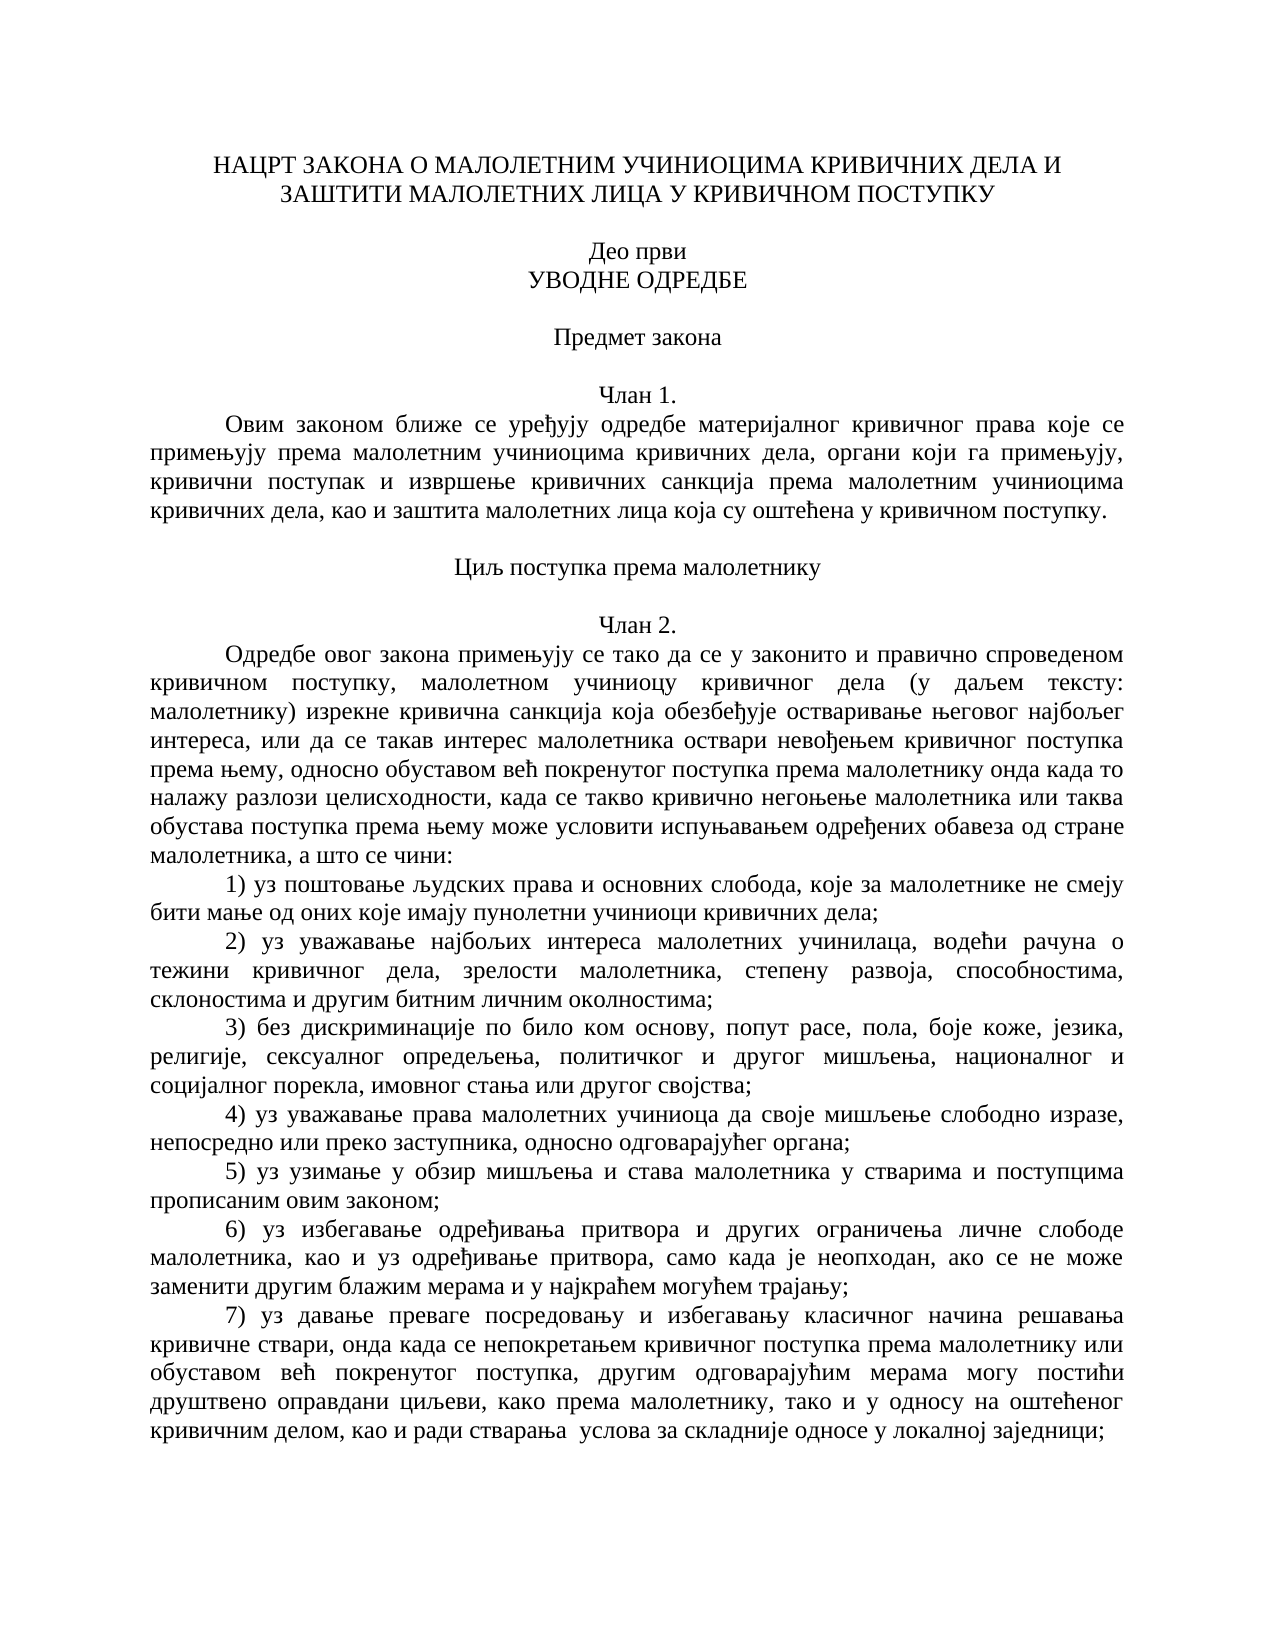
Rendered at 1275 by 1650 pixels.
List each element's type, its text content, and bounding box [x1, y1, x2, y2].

text 4) уз уважавање права малолетних учиниоца да своје мишљење слободно изразе, непосредно или преко заступника, односно одговарајућег органа; [150, 1099, 1125, 1156]
text Члан 1. [150, 380, 1125, 409]
text 7) уз давање преваге посредовању и избегавању класичног начина решавања кривичне ствари, онда када се непокретањем кривичног поступка према малолетнику или обуставом већ покренутог поступка, другим одговарајућим мерама могу постићи друштвено оправдани циљеви, како према малолетнику, тако и у односу на оштећеног кривичним делом, као и ради стварања услова за складније односе у локалној заједници; [150, 1300, 1125, 1444]
text Одредбе овог закона примењују се тако да се у законито и правично спроведеном кривичном поступку, малолетном учиниоцу кривичног дела (у даљем тексту: малолетнику) изрекне кривична санкција која обезбеђује остваривање његовог најбољег интереса, или да се такав интерес малолетника оствари невођењем кривичног поступка према њему, односно обуставом већ покренутог поступка према малолетнику онда када то налажу разлози целисходности, када се такво кривично негоњење малолетника или таква обустава поступка према њему може условити испуњавањем одређених обавеза од стране малолетника, а што се чини: [150, 639, 1125, 869]
text 3) без дискриминације по било ком основу, попут расе, пола, боје коже, језика, религије, сексуалног опредељења, политичког и другог мишљења, националног и социјалног порекла, имовног стања или другог својства; [150, 1012, 1125, 1099]
text Део први [150, 236, 1125, 265]
text УВОДНЕ ОДРЕДБЕ [150, 265, 1125, 294]
text Члан 2. [150, 610, 1125, 639]
text 5) уз узимање у обзир мишљења и става малолетника у стварима и поступцима прописаним овим законом; [150, 1156, 1125, 1214]
text Предмет закона [150, 322, 1125, 351]
text ЗАШТИТИ МАЛОЛЕТНИХ ЛИЦА У КРИВИЧНОМ ПОСТУПКУ [150, 179, 1125, 207]
text НАЦРТ ЗАКОНА О МАЛОЛЕТНИМ УЧИНИОЦИМА КРИВИЧНИХ ДЕЛА И [150, 150, 1125, 179]
text 1) уз поштовање људских права и основних слобода, које за малолетнике не смеју бити мање од оних које имају пунолетни учиниоци кривичних дела; [150, 869, 1125, 926]
text Циљ поступка према малолетнику [150, 552, 1125, 581]
text 6) уз избегавање одређивања притвора и других ограничења личне слободе малолетника, као и уз одређивање притвора, само када је неопходан, ако се не може заменити другим блажим мерама и у најкраћем могућем трајању; [150, 1214, 1125, 1300]
text 2) уз уважавање најбољих интереса малолетних учинилаца, водећи рачуна о тежини кривичног дела, зрелости малолетника, степену развоја, способностима, склоностима и другим битним личним околностима; [150, 926, 1125, 1012]
text Овим законом ближе се уређују одредбе материјалног кривичног правa које се примењују према малолетним учиниоцима кривичних дела, органи који га примењују, кривични поступак и извршење кривичних санкција према малолетним учиниоцима кривичних дела, као и заштита малолетних лица која су оштећена у кривичном поступку. [150, 409, 1125, 524]
